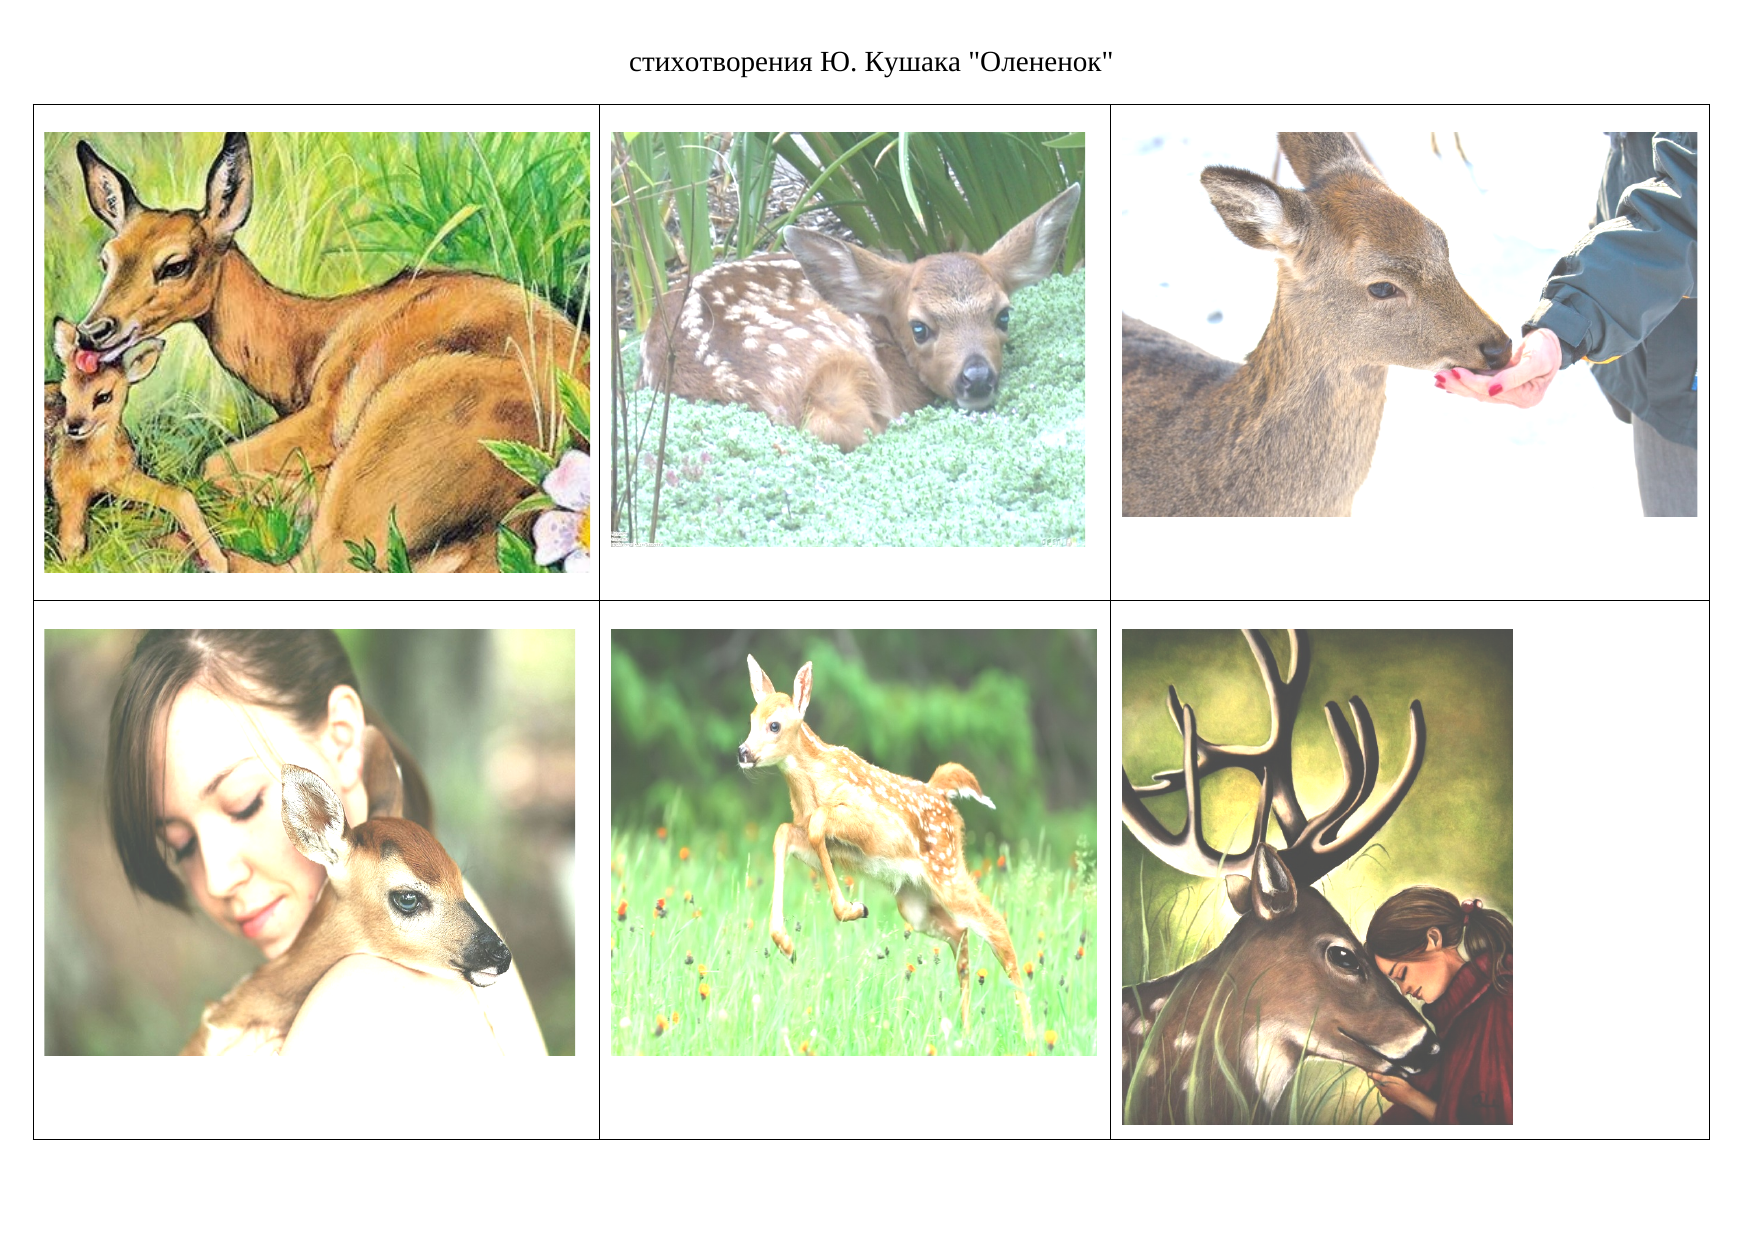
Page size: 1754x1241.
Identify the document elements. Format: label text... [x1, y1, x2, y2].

table_cell [1111, 601, 1709, 1139]
table_header [34, 105, 599, 600]
table_cell [600, 601, 1110, 1139]
table_header [1111, 105, 1709, 600]
table_header [600, 105, 1110, 600]
text стихотворения Ю. Кушака "Олененок" [44, 44, 1698, 78]
picture [44, 132, 591, 573]
table_cell [34, 601, 599, 1139]
